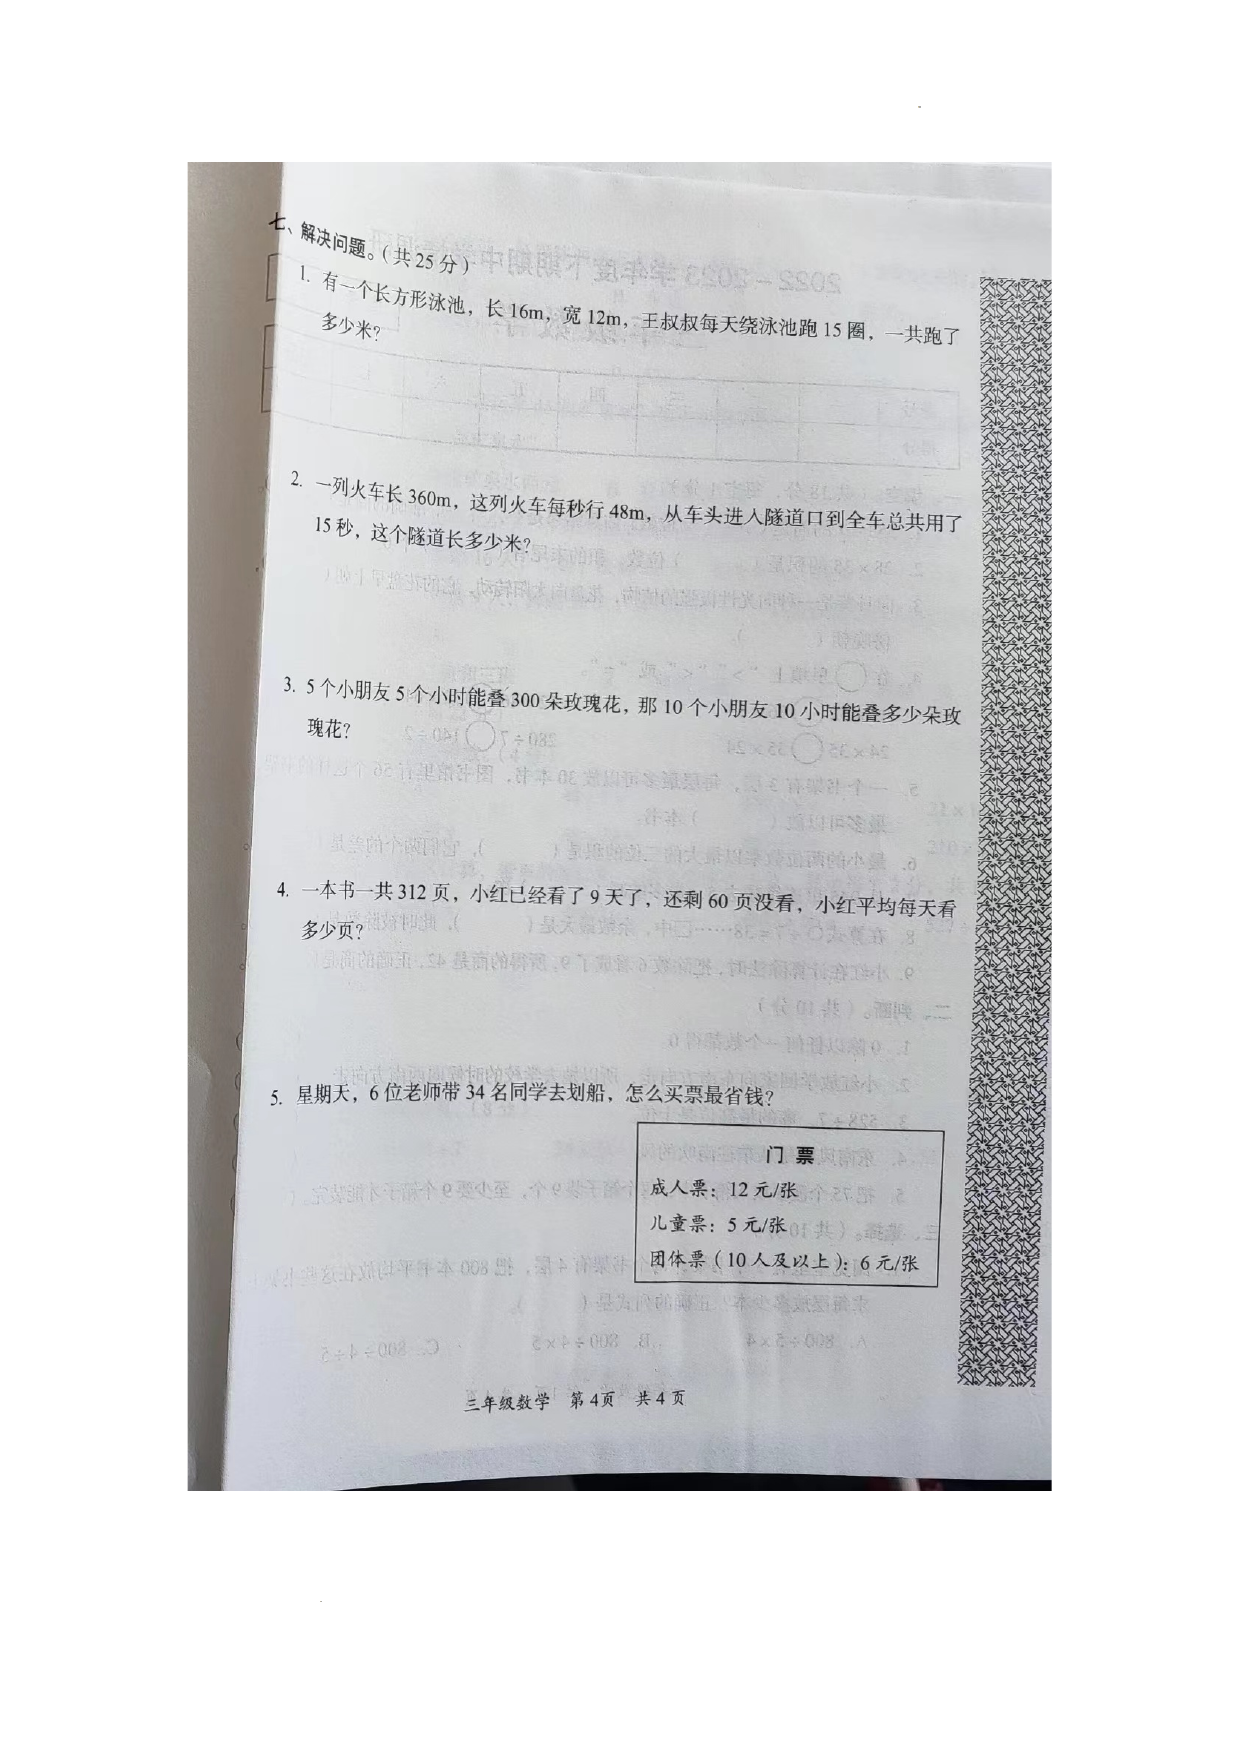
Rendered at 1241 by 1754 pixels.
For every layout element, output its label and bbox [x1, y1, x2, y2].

picture [187, 162, 1052, 1491]
